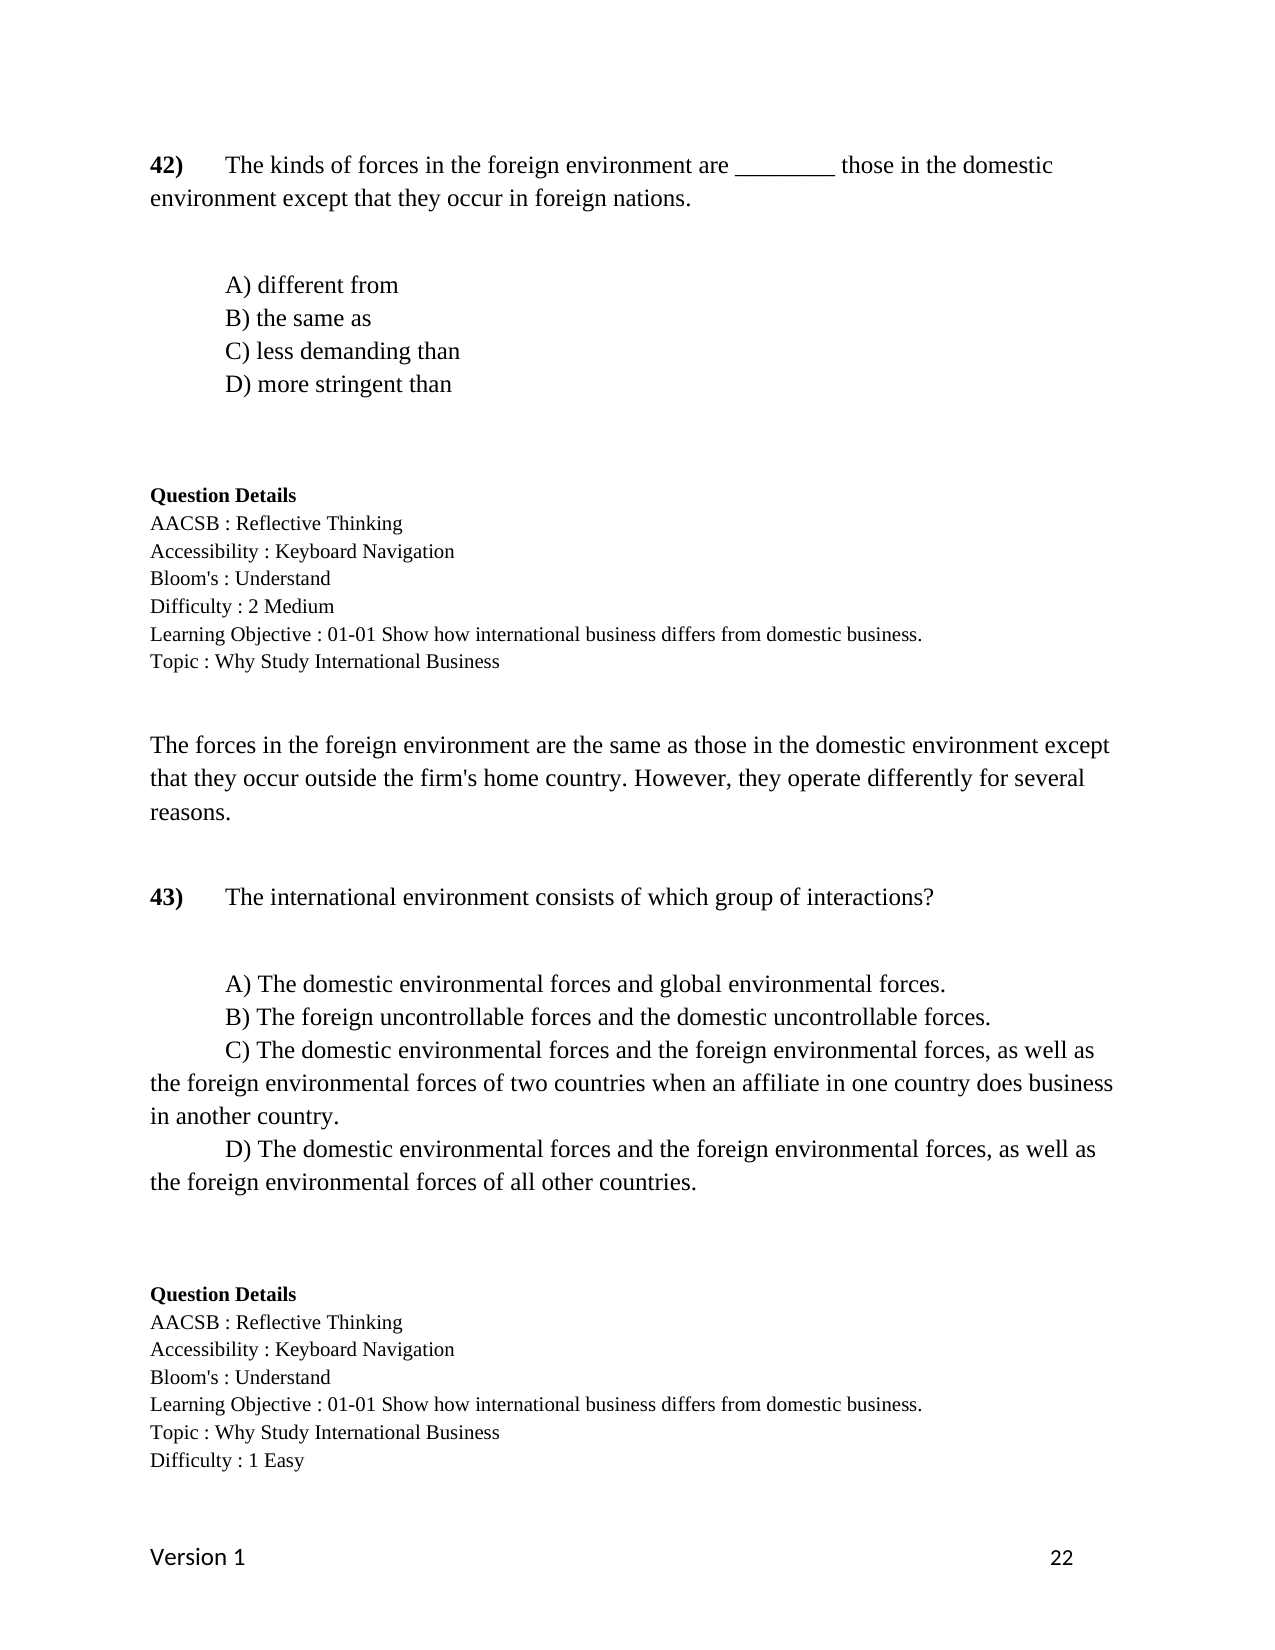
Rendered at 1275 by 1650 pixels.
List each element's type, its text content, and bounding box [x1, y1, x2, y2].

text Question Details AACSB : Reflective Thinking Accessibility : Keyboard Navigation Bloom's : Understand Learning Objective : 01-01 Show how international business differs from domestic business. Topic : Why Study International Business Difficulty : 1 Easy [150, 1254, 1125, 1472]
text A) The domestic environmental forces and global environmental forces. B) The foreign uncontrollable forces and the domestic uncontrollable forces. C) The domestic environmental forces and the foreign environmental forces, as well as the foreign environmental forces of two countries when an affiliate in one country does business in another country. D) The domestic environmental forces and the foreign environmental forces, as well as the foreign environmental forces of all other countries. [150, 936, 1125, 1229]
text The forces in the foreign environment are the same as those in the domestic environment except that they occur outside the firm's home country. However, they operate differently for several reasons. [150, 697, 1125, 857]
text 42) The kinds of forces in the foreign environment are ________ those in the domestic environment except that they occur in foreign nations. [150, 150, 1125, 212]
text 43) The international environment consists of which group of interactions? [150, 882, 1125, 911]
text A) different from B) the same as C) less demanding than D) more stringent than [150, 237, 1125, 431]
